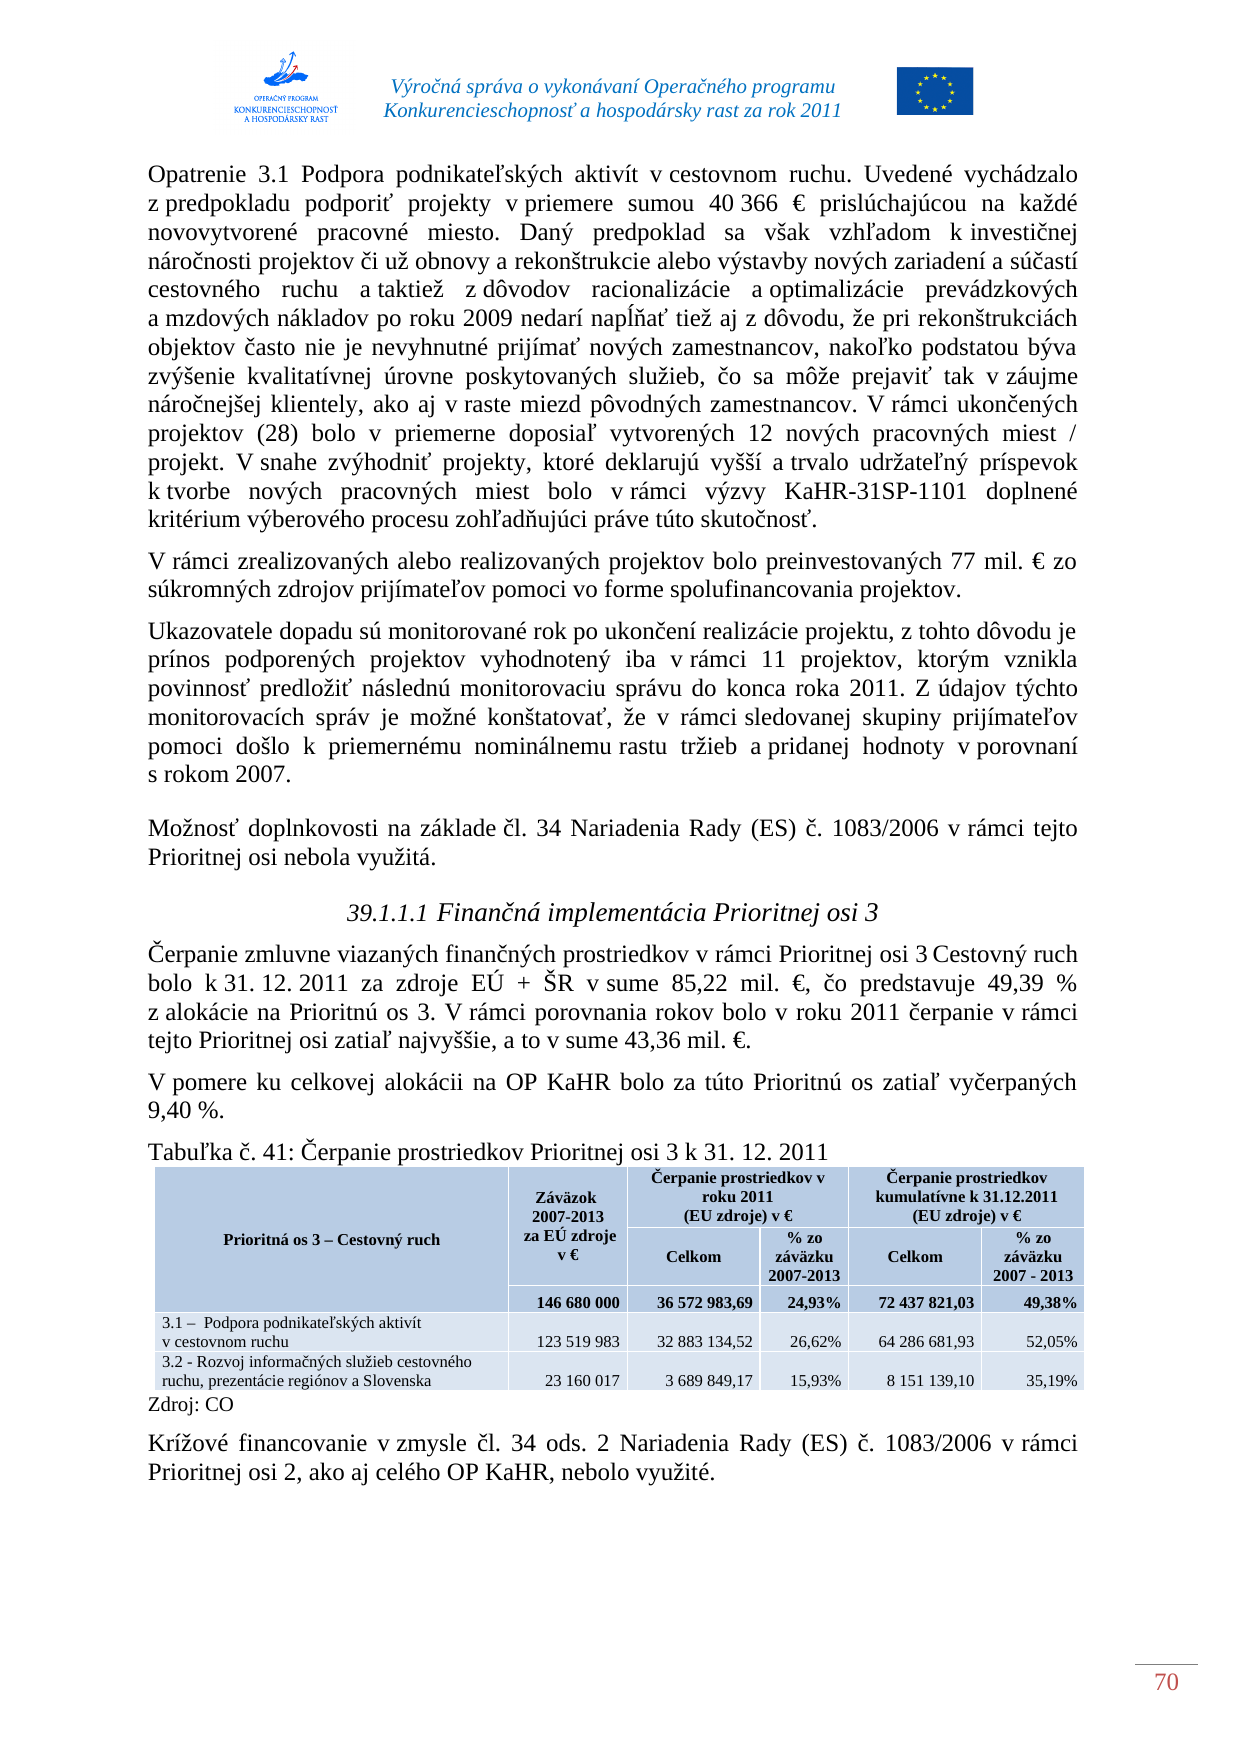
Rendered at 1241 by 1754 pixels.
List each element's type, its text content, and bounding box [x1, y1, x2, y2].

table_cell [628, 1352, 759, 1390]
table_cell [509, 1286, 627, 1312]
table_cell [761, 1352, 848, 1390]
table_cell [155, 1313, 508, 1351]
text Zdroj: CO [148, 1391, 1078, 1416]
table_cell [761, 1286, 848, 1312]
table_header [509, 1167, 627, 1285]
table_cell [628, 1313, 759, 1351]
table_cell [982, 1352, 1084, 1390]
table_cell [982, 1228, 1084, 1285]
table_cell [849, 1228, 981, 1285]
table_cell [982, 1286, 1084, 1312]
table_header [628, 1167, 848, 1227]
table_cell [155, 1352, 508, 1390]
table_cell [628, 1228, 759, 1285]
text V pomere ku celkovej alokácii na OP KaHR bolo za túto Prioritnú os zatiaľ vyčerpaných 9,40 %. [148, 1067, 1078, 1124]
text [148, 159, 1078, 533]
text V rámci zrealizovaných alebo realizovaných projektov bolo preinvestovaných 77 mil. € zo súkromných zdrojov prijímateľov pomoci vo forme spolufinancovania projektov. [148, 546, 1078, 603]
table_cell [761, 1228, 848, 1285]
text Tabuľka č. 41: Čerpanie prostriedkov Prioritnej osi 3 k 31. 12. 2011 [148, 1137, 1078, 1166]
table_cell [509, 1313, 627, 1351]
picture [896, 67, 974, 115]
picture [212, 40, 357, 135]
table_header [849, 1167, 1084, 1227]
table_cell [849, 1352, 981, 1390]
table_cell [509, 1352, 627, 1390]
text Možnosť doplnkovosti na základe čl. 34 Nariadenia Rady (ES) č. 1083/2006 v rámci tejto Prioritnej osi nebola využitá. [148, 813, 1078, 871]
text Ukazovatele dopadu sú monitorované rok po ukončení realizácie projektu, z tohto dôvodu je prínos podporených projektov vyhodnotený iba v rámci 11 projektov, ktorým vznikla povinnosť predložiť následnú monitorovaciu správu do konca roka 2011. Z údajov týchto monitorovacích správ je možné konštatovať, že v rámci sledovanej skupiny prijímateľov pomoci došlo k priemernému nominálnemu rastu tržieb a pridanej hodnoty v porovnaní s rokom 2007. [148, 616, 1078, 788]
text Krížové financovanie v zmysle čl. 34 ods. 2 Nariadenia Rady (ES) č. 1083/2006 v rámci Prioritnej osi 2, ako aj celého OP KaHR, nebolo využité. [148, 1428, 1078, 1486]
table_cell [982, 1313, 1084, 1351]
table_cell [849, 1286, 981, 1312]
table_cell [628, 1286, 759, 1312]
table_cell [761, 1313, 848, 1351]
subtitle Finančná implementácia Prioritnej osi 3 [148, 896, 1078, 927]
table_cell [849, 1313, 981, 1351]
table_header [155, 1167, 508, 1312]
text Čerpanie zmluvne viazaných finančných prostriedkov v rámci Prioritnej osi 3 Cestovný ruch bolo k 31. 12. 2011 za zdroje EÚ + ŠR v sume 85,22 mil. €, čo predstavuje 49,39 % z alokácie na Prioritnú os 3. V rámci porovnania rokov bolo v roku 2011 čerpanie v rámci tejto Prioritnej osi zatiaľ najvyššie, a to v sume 43,36 mil. €. [148, 939, 1078, 1054]
